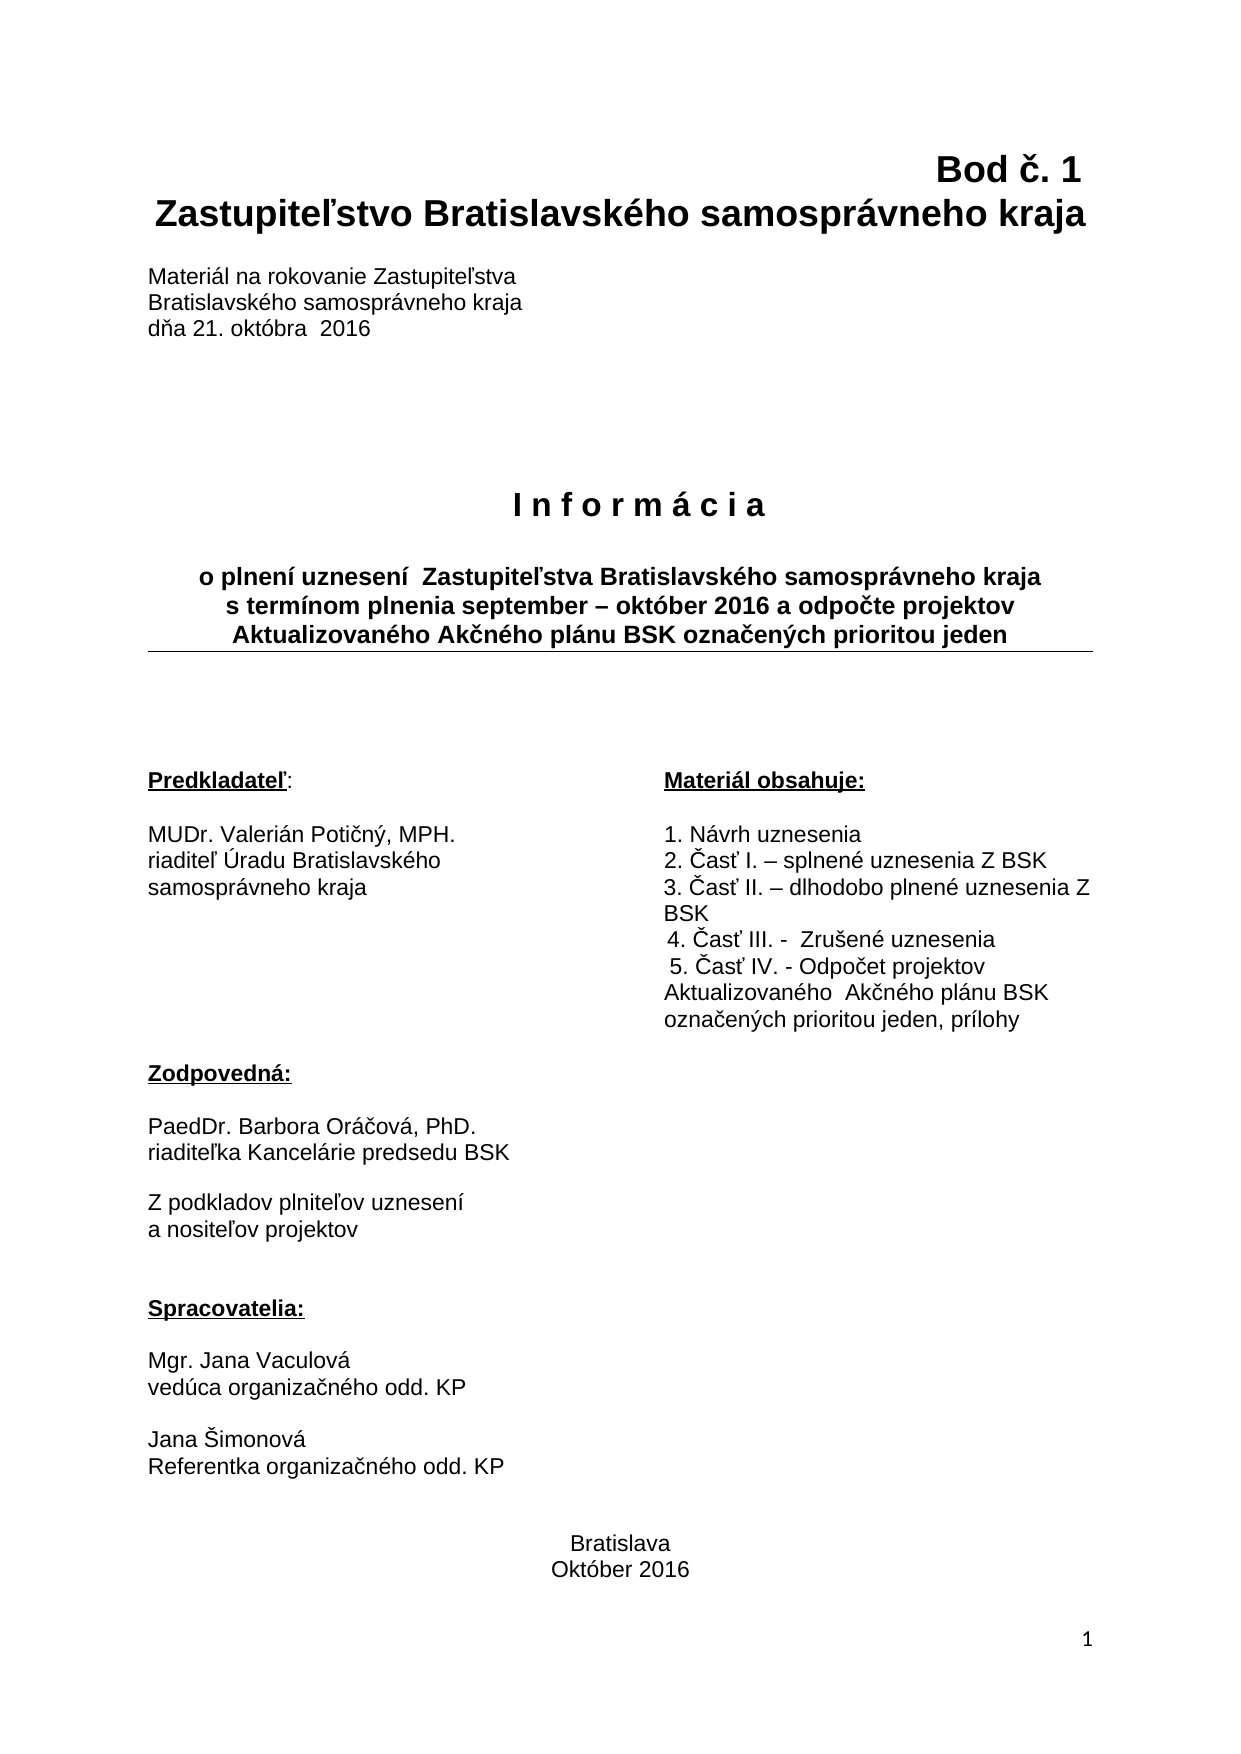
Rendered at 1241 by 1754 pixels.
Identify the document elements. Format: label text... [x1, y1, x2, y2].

text Zodpovedná: [148, 1060, 1093, 1086]
text vedúca organizačného odd. KP [148, 1374, 1093, 1400]
text Referentka organizačného odd. KP [148, 1453, 1093, 1479]
text I n f o r m á c i a [148, 485, 1093, 524]
text Materiál na rokovanie Zastupiteľstva [148, 263, 1093, 289]
text Bod č. 1 [148, 148, 1093, 191]
text Z podkladov plniteľov uznesení [148, 1189, 1093, 1216]
text a nositeľov projektov [148, 1216, 1093, 1242]
text o plnení uznesení Zastupiteľstva Bratislavského samosprávneho kraja s termínom plnenia september – október 2016 a odpočte projektov Aktualizovaného Akčného plánu BSK označených prioritou jeden [148, 562, 1093, 651]
text Bratislava [148, 1529, 1093, 1556]
text MUDr. Valerián Potičný, MPH. 1. Návrh uznesenia [148, 821, 1093, 847]
text Mgr. Jana Vaculová [148, 1347, 1093, 1374]
text 5. Časť IV. - Odpočet projektov [148, 953, 1093, 979]
text Aktualizovaného Akčného plánu BSK [148, 979, 1093, 1006]
text Spracovatelia: [148, 1295, 1093, 1321]
text riaditeľ Úradu Bratislavského 2. Časť I. – splnené uznesenia Z BSK [148, 847, 1093, 874]
text dňa 21. októbra 2016 [148, 315, 1093, 342]
text označených prioritou jeden, prílohy [148, 1006, 1093, 1032]
text Zastupiteľstvo Bratislavského samosprávneho kraja [148, 191, 1093, 234]
text Predkladateľ: Materiál obsahuje: [148, 767, 1093, 793]
text Október 2016 [148, 1556, 1093, 1582]
text samosprávneho kraja 3. Časť II. – dlhodobo plnené uznesenia Z BSK [148, 874, 1093, 926]
text Bratislavského samosprávneho kraja [148, 289, 1093, 315]
text 4. Časť III. - Zrušené uznesenia [148, 926, 1093, 953]
text PaedDr. Barbora Oráčová, PhD. [148, 1113, 1093, 1139]
text riaditeľka Kancelárie predsedu BSK [148, 1139, 1093, 1165]
text Jana Šimonová [148, 1426, 1093, 1453]
